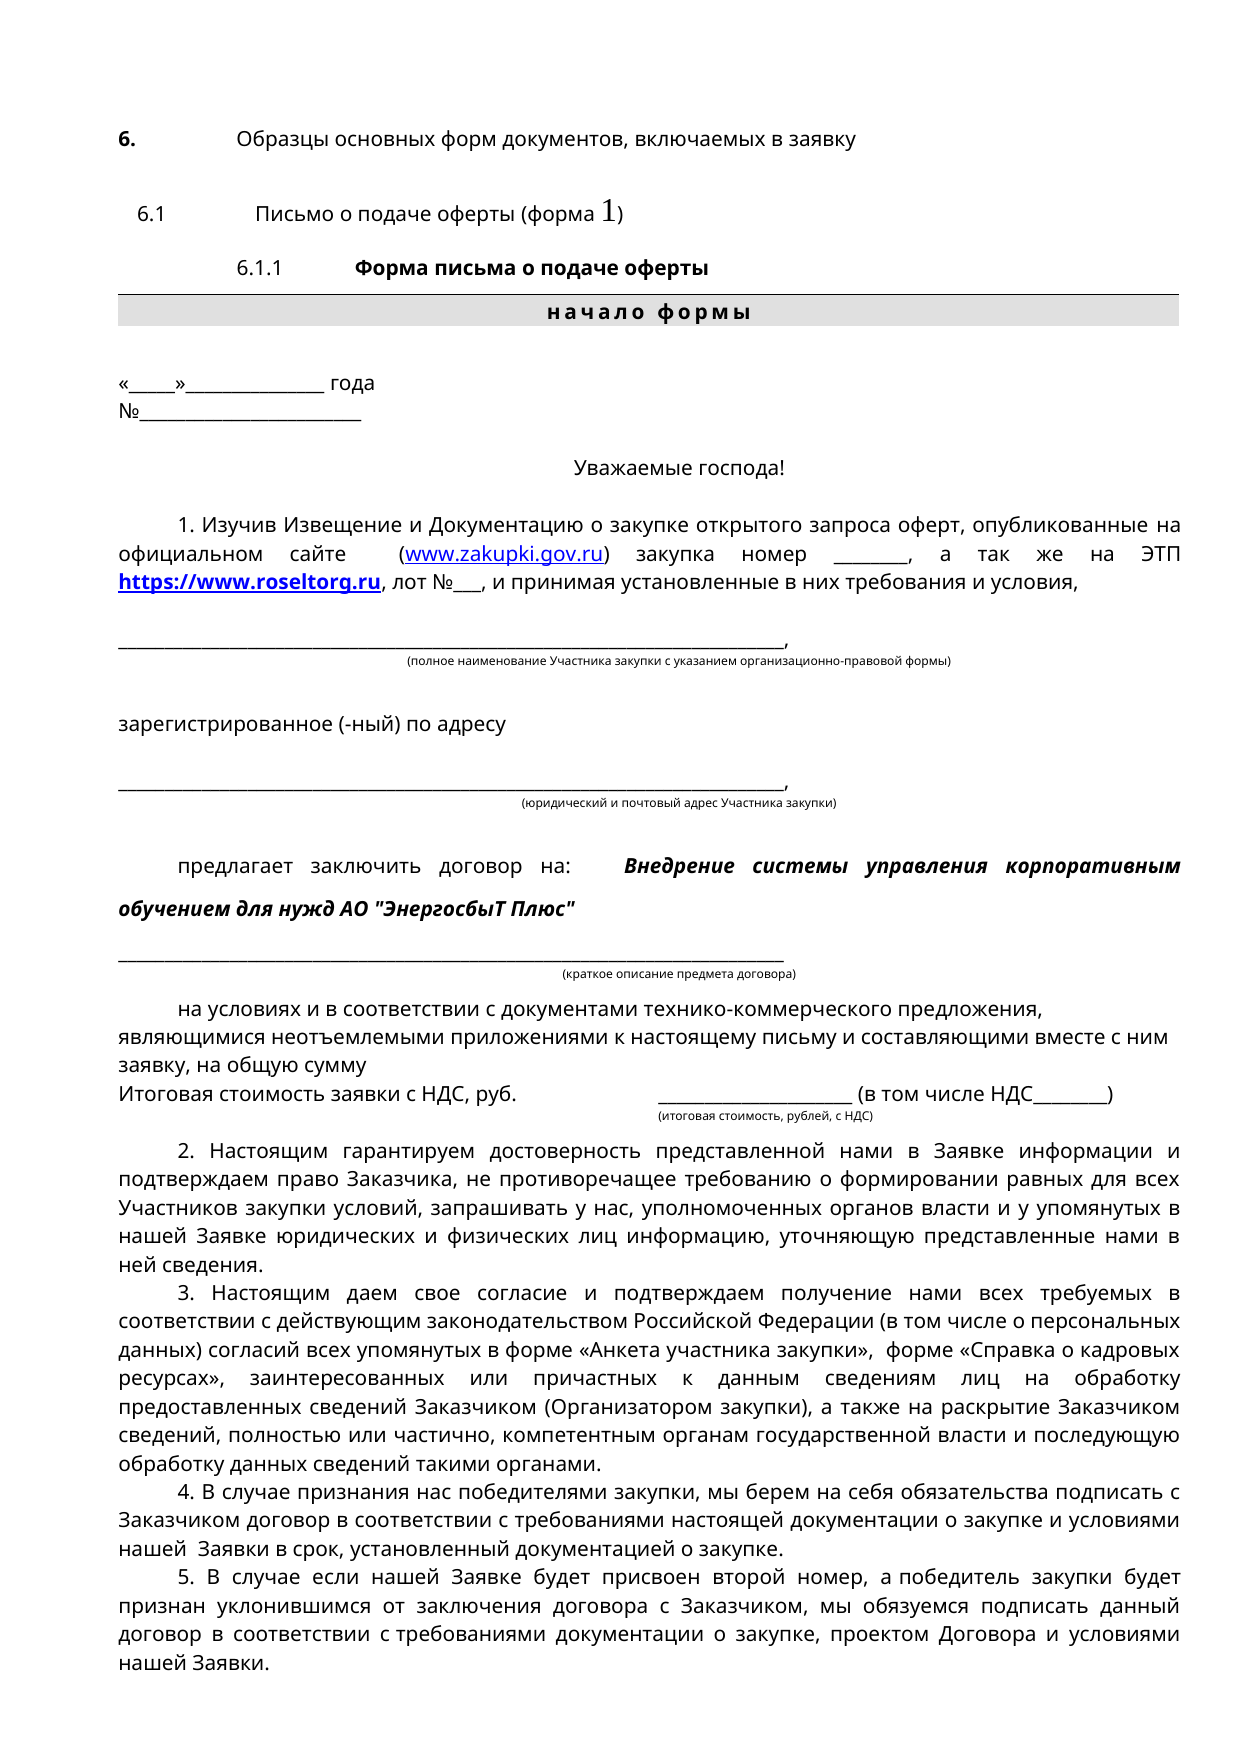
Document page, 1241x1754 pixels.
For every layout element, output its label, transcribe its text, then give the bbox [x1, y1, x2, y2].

subtitle Письмо о подаче оферты (форма 1) [137, 190, 1181, 228]
text 2. Настоящим гарантируем достоверность представленной нами в Заявке информации и подтверждаем право Заказчика, не противоречащее требованию о формировании равных для всех Участников закупки условий, запрашивать у нас, уполномоченных органов власти и у упомянутых в нашей Заявке юридических и физических лиц информацию, уточняющую представленные нами в ней сведения. [118, 1136, 1181, 1278]
table_header _____________________ (в том числе НДС________) (итоговая стоимость, рублей, с НДС) [647, 1079, 1187, 1136]
text на условиях и в соответствии с документами технико-коммерческого предложения, являющимися неотъемлемыми приложениями к настоящему письму и составляющими вместе с ним заявку, на общую сумму [118, 994, 1181, 1079]
text Уважаемые господа! [118, 453, 1181, 482]
text ________________________________________________________________________, [118, 624, 1181, 653]
text 1. Изучив Извещение и Документацию о закупке открытого запроса оферт, опубликованные на официальном сайте (www.zakupki.gov.ru) закупка номер ________, а так же на ЭТП https://www.roseltorg.ru, лот №___, и принимая установленные в них требования и условия, [118, 510, 1181, 596]
text (полное наименование Участника закупки с указанием организационно-правовой формы) [118, 653, 1181, 681]
text ________________________________________________________________________, [118, 766, 1181, 795]
text 5. В случае если нашей Заявке будет присвоен второй номер, а победитель закупки будет признан уклонившимся от заключения договора с Заказчиком, мы обязуемся подписать данный договор в соответствии с требованиями документации о закупке, проектом Договора и условиями нашей Заявки. [118, 1562, 1181, 1676]
text зарегистрированное (-ный) по адресу [118, 709, 1181, 738]
text начало формы [118, 295, 1179, 326]
text предлагает заключить договор на: Внедрение системы управления корпоративным обучением для нужд АО "ЭнергосбыТ Плюс" [118, 852, 1181, 923]
subtitle Образцы основных форм документов, включаемых в заявку [118, 124, 1181, 152]
text 4. В случае признания нас победителями закупки, мы берем на себя обязательства подписать с Заказчиком договор в соответствии с требованиями настоящей документации о закупке и условиями нашей Заявки в срок, установленный документацией о закупке. [118, 1477, 1181, 1562]
text (краткое описание предмета договора) [118, 965, 1181, 994]
list Форма письма о подаче оферты [236, 253, 1181, 282]
text «_____»_______________ года [118, 368, 635, 397]
text 3. Настоящим даем свое согласие и подтверждаем получение нами всех требуемых в соответствии с действующим законодательством Российской Федерации (в том числе о персональных данных) согласий всех упомянутых в форме «Анкета участника закупки», форме «Справка о кадровых ресурсах», заинтересованных или причастных к данным сведениям лиц на обработку предоставленных сведений Заказчиком (Организатором закупки), а также на раскрытие Заказчиком сведений, полностью или частично, компетентным органам государственной власти и последующую обработку данных сведений такими органами. [118, 1278, 1181, 1477]
text ________________________________________________________________________ [118, 937, 1181, 965]
text (юридический и почтовый адрес Участника закупки) [118, 795, 1181, 823]
table_header Итоговая стоимость заявки с НДС, руб. [107, 1079, 647, 1136]
text №________________________ [118, 397, 635, 425]
